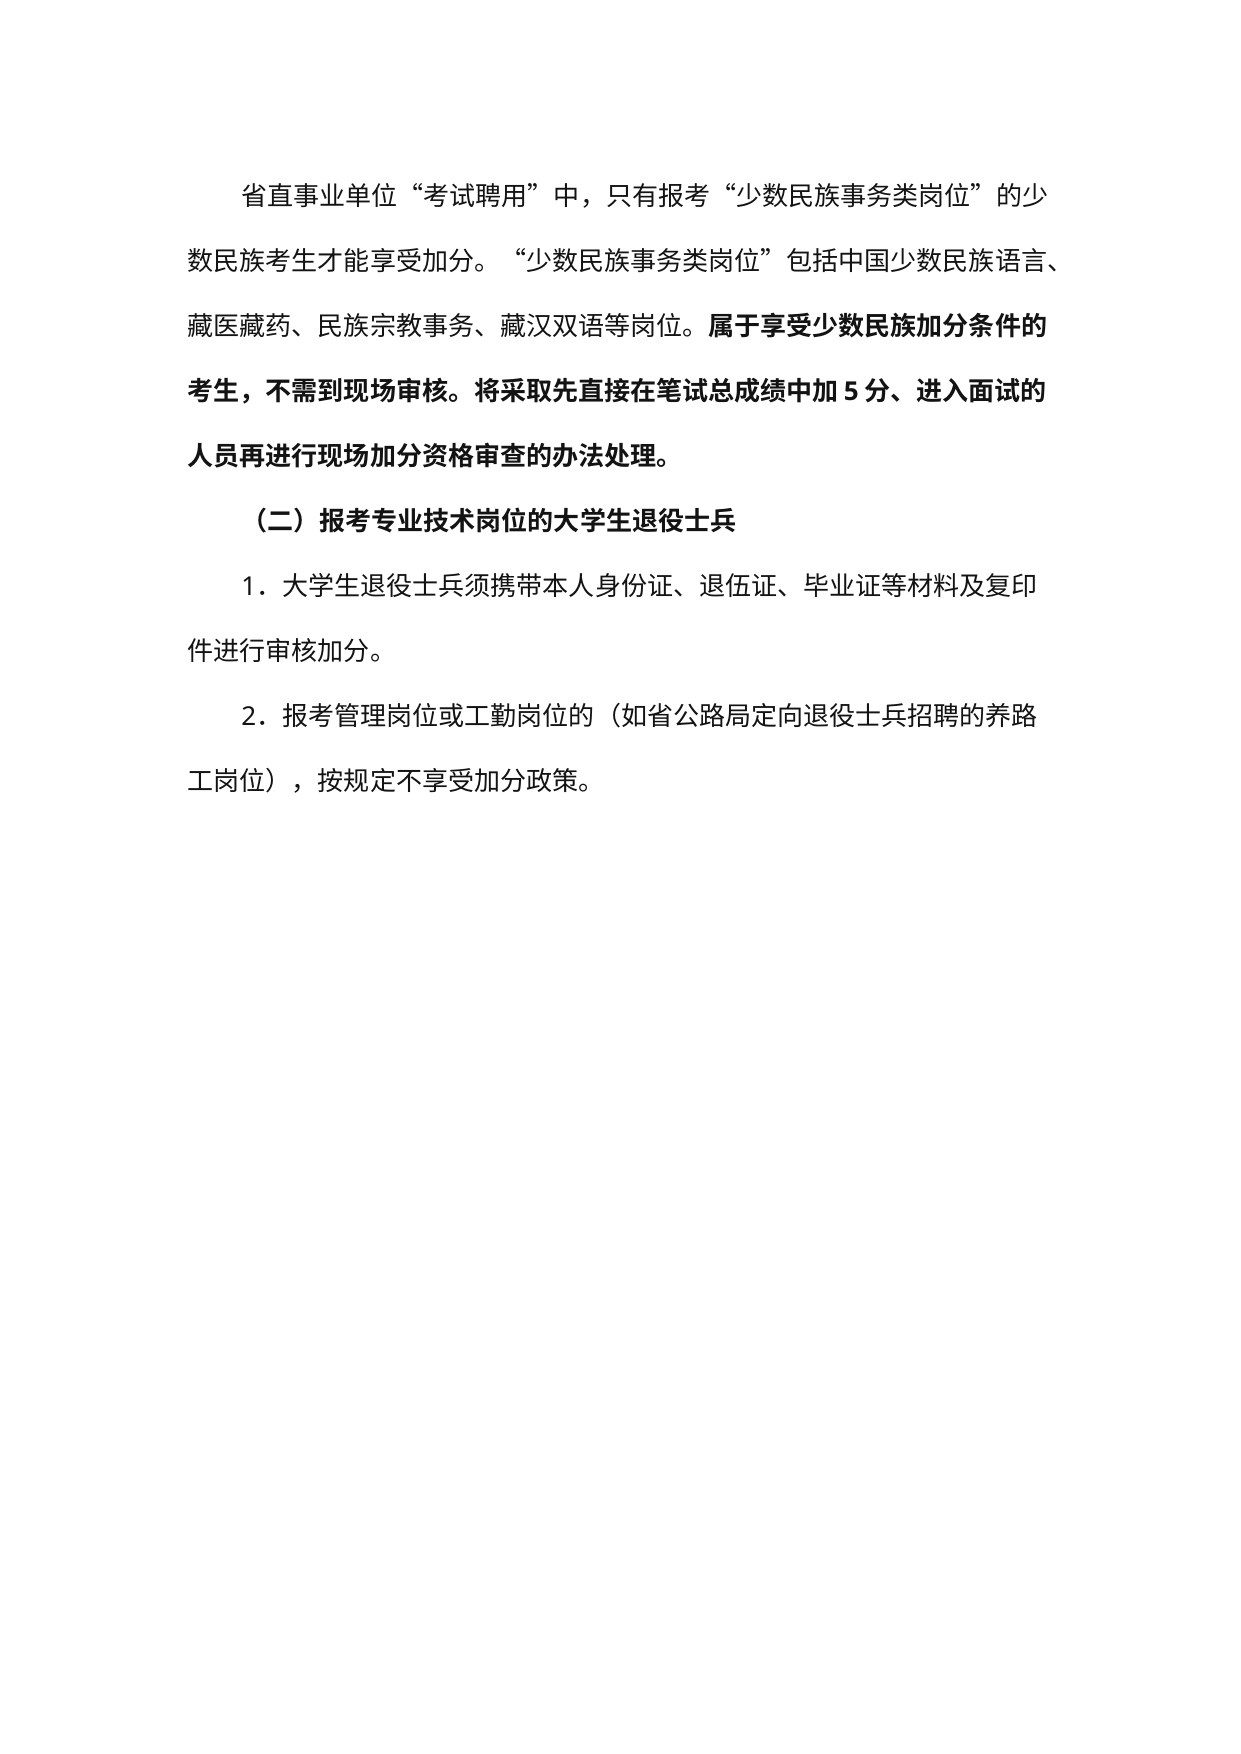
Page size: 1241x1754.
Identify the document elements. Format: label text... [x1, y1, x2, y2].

text （二）报考专业技术岗位的大学生退役士兵 [187, 487, 1053, 552]
text 省直事业单位“考试聘用”中，只有报考“少数民族事务类岗位”的少数民族考生才能享受加分。“少数民族事务类岗位”包括中国少数民族语言、藏医藏药、民族宗教事务、藏汉双语等岗位。属于享受少数民族加分条件的考生，不需到现场审核。将采取先直接在笔试总成绩中加5分、进入面试的人员再进行现场加分资格审查的办法处理。 [187, 162, 1053, 487]
text 2．报考管理岗位或工勤岗位的（如省公路局定向退役士兵招聘的养路工岗位），按规定不享受加分政策。 [187, 682, 1053, 812]
text 1．大学生退役士兵须携带本人身份证、退伍证、毕业证等材料及复印件进行审核加分。 [187, 552, 1053, 682]
